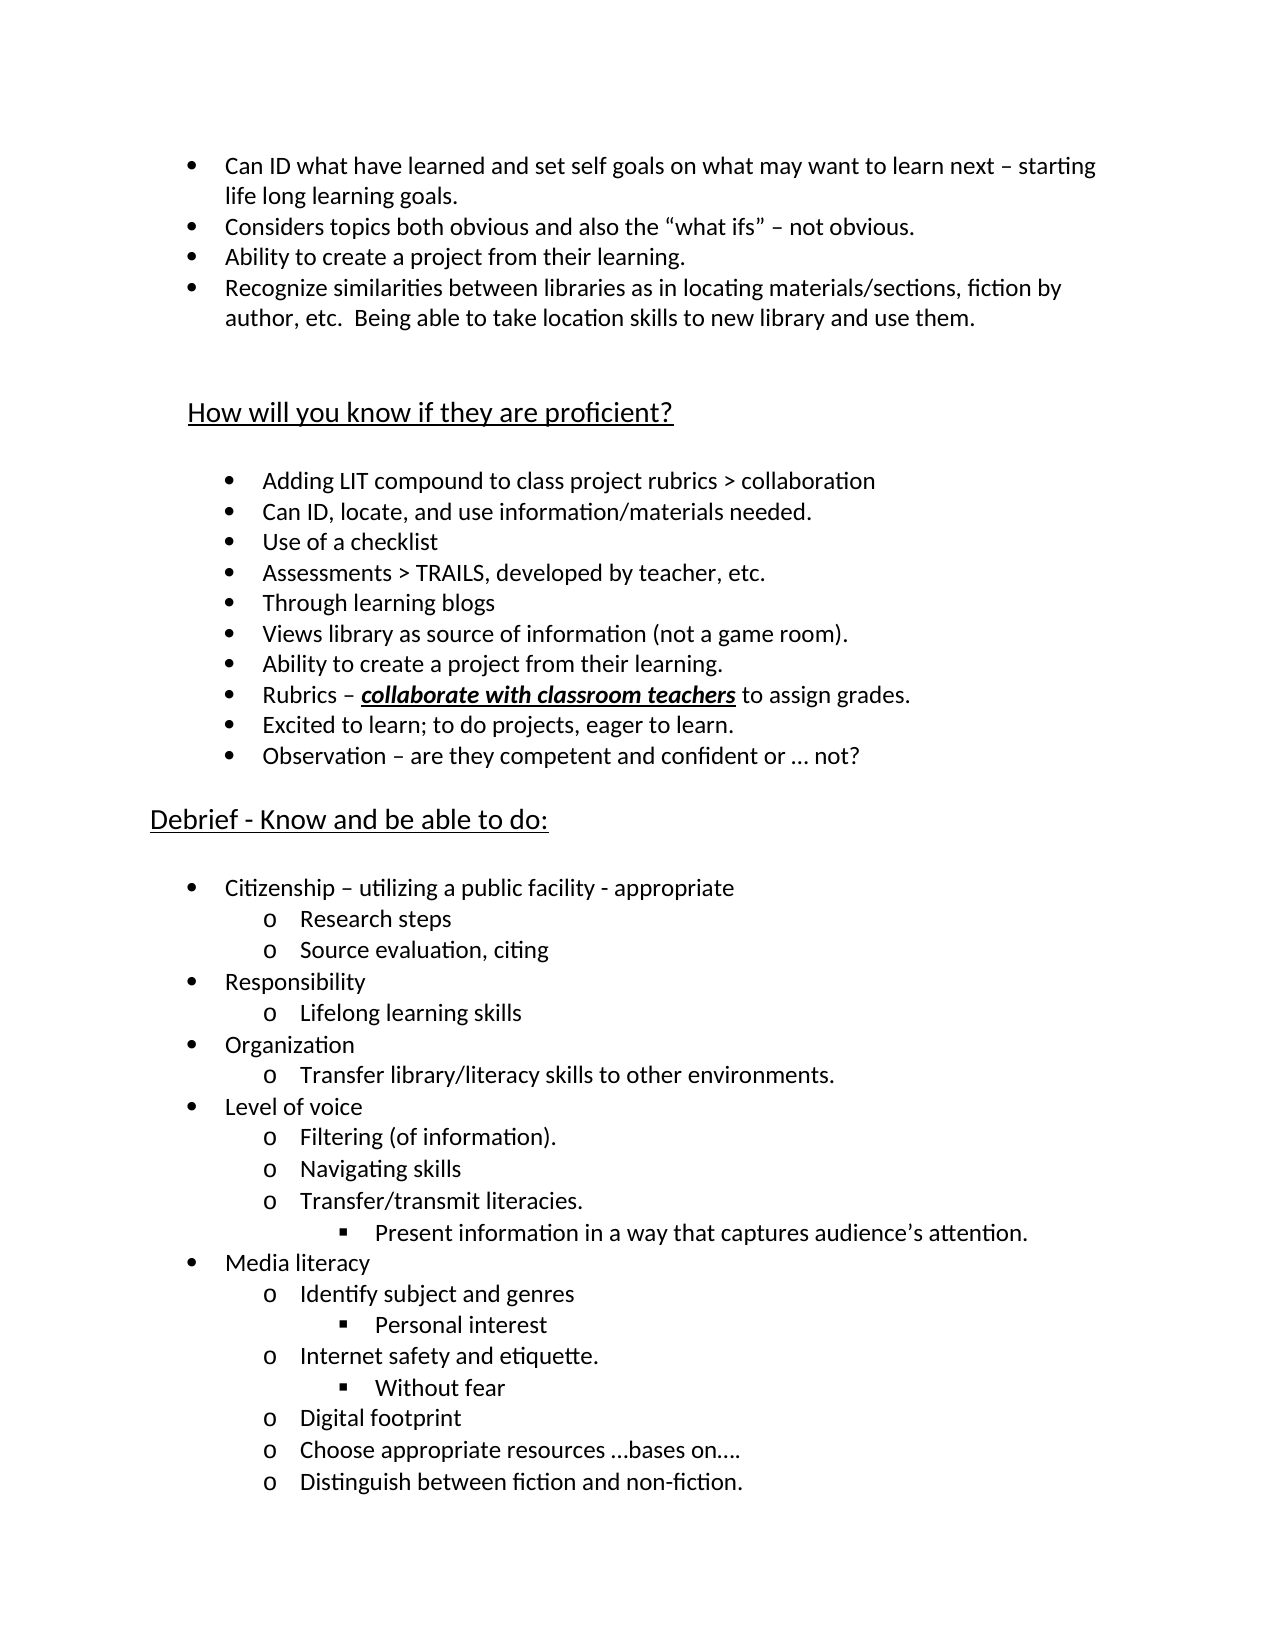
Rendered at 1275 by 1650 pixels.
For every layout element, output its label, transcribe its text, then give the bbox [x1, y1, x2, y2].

list Digital footprint [262, 1402, 1125, 1434]
list Rubrics – collaborate with classroom teachers to assign grades. [225, 679, 1125, 709]
list Internet safety and etiquette. [262, 1340, 1125, 1372]
list Recognize similarities between libraries as in locating materials/sections, fiction by author, etc. Being able to take location skills to new library and use them. [187, 272, 1125, 333]
list Transfer/transmit literacies. [262, 1185, 1125, 1217]
list Responsibility [187, 966, 1125, 997]
list Choose appropriate resources …bases on…. [262, 1434, 1125, 1466]
list Assessments > TRAILS, developed by teacher, etc. [225, 557, 1125, 587]
list Transfer library/literacy skills to other environments. [262, 1059, 1125, 1091]
list Lifelong learning skills [262, 997, 1125, 1029]
list Adding LIT compound to class project rubrics > collaboration [225, 465, 1125, 496]
list Use of a checklist [225, 526, 1125, 557]
list Distinguish between fiction and non-fiction. [262, 1466, 1125, 1498]
list Media literacy [187, 1247, 1125, 1278]
list Source evaluation, citing [262, 935, 1125, 966]
list Considers topics both obvious and also the “what ifs” – not obvious. [187, 211, 1125, 242]
text Debrief - Know and be able to do: [150, 801, 1125, 837]
list Observation – are they competent and confident or … not? [225, 740, 1125, 771]
list Level of voice [187, 1091, 1125, 1122]
list Ability to create a project from their learning. [225, 648, 1125, 679]
list Can ID, locate, and use information/materials needed. [225, 496, 1125, 526]
list Ability to create a project from their learning. [187, 242, 1125, 272]
list Present information in a way that captures audience’s attention. [337, 1217, 1125, 1247]
list Citizenship – utilizing a public facility - appropriate [187, 872, 1125, 903]
list Navigating skills [262, 1153, 1125, 1185]
text How will you know if they are proficient? [187, 394, 1125, 430]
list Views library as source of information (not a game room). [225, 618, 1125, 648]
list Research steps [262, 903, 1125, 935]
list Through learning blogs [225, 587, 1125, 618]
list Can ID what have learned and set self goals on what may want to learn next – starting life long learning goals. [187, 150, 1125, 211]
list Filtering (of information). [262, 1122, 1125, 1153]
list Organization [187, 1029, 1125, 1059]
list Identify subject and genres [262, 1278, 1125, 1310]
list Without fear [337, 1372, 1125, 1402]
list Excited to learn; to do projects, eager to learn. [225, 709, 1125, 740]
list Personal interest [337, 1310, 1125, 1340]
